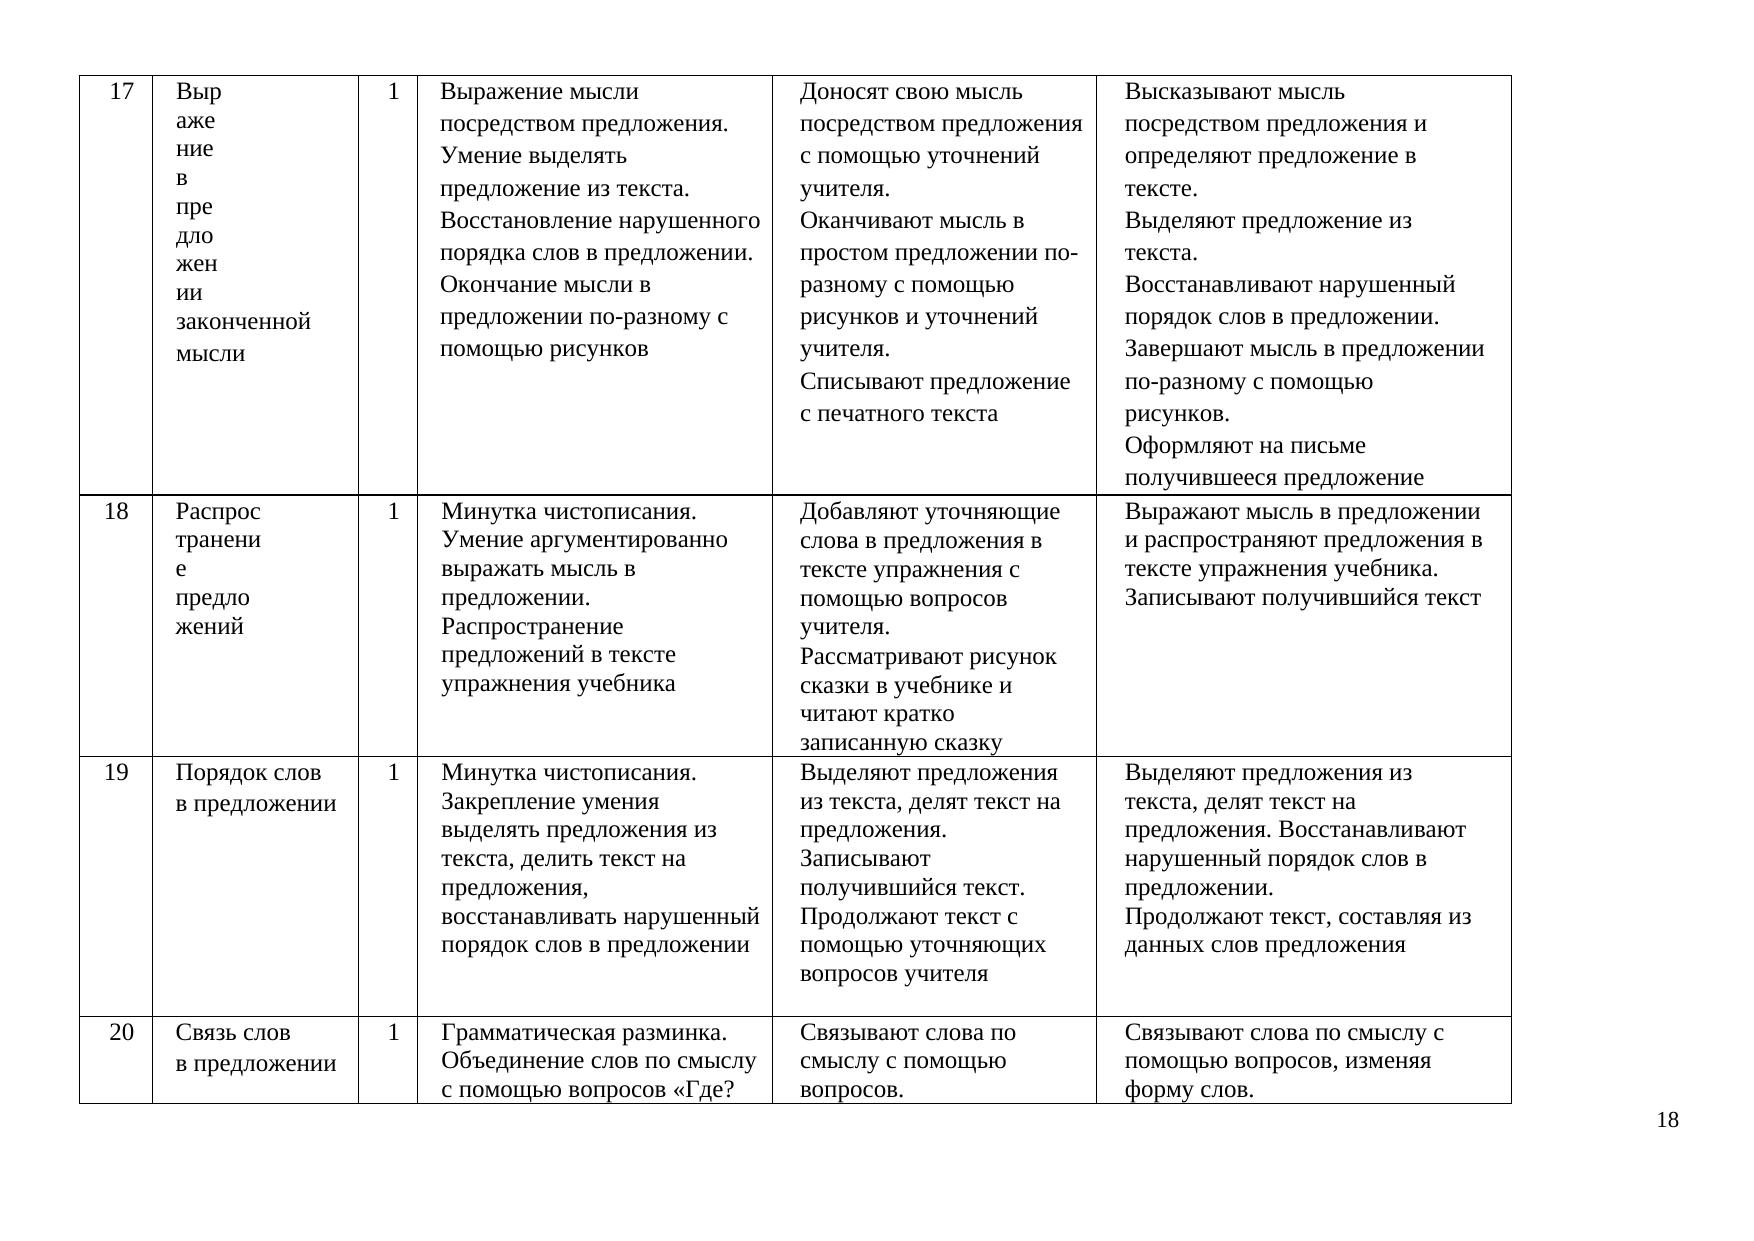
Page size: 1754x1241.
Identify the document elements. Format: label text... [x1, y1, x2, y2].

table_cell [1097, 1017, 1511, 1103]
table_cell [153, 1017, 358, 1103]
table_cell 1 [359, 496, 417, 756]
table_cell 18 [80, 496, 152, 756]
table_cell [773, 1017, 1096, 1103]
table_cell Выражают мысль в предложении и распространяют предложения в тексте упражнения учебника. Записывают получившийся текст [1097, 496, 1511, 756]
table_cell Доносят свою мысль посредством предложения с помощью уточнений учителя. Оканчивают мысль в простом предложении по-разному с помощью рисунков и уточнений учителя. Списывают предложение с печатного текста [773, 76, 1096, 494]
table_cell Добавляют уточняющие слова в предложения в тексте упражнения с помощью вопросов учителя. Рассматривают рисунок сказки в учебнике и читают кратко записанную сказку [773, 496, 1096, 756]
table_cell Распространение предложений [153, 496, 358, 756]
table_cell Выражение мысли посредством предложения. Умение выделять предложение из текста. Восстановление нарушенного порядка слов в предложении. Окончание мысли в предложении по-разному с помощью рисунков [418, 76, 772, 494]
table_cell Порядок слов в предложении [153, 757, 358, 1016]
table_cell 1 [359, 76, 417, 494]
table_cell 17 [80, 76, 152, 494]
table_cell Выражение в предложении законченной мысли [153, 76, 358, 494]
table_cell 1 [359, 1017, 417, 1103]
table_cell Высказывают мысль посредством предложения и определяют предложение в тексте. Выделяют предложение из текста. Восстанавливают нарушенный порядок слов в предложении. Завершают мысль в предложении по-разному с помощью рисунков. Оформляют на письме получившееся предложение [1097, 76, 1511, 494]
table_cell Выделяют предложения из текста, делят текст на предложения. Записывают получившийся текст. Продолжают текст с помощью уточняющих вопросов учителя [773, 757, 1096, 1016]
table_cell 20 [80, 1017, 152, 1103]
table_cell Минутка чистописания. Закрепление умения выделять предложения из текста, делить текст на предложения, восстанавливать нарушенный порядок слов в предложении [418, 757, 772, 1016]
table_cell 19 [80, 757, 152, 1016]
table_cell Выделяют предложения из текста, делят текст на предложения. Восстанавливают нарушенный порядок слов в предложении. Продолжают текст, составляя из данных слов предложения [1097, 757, 1511, 1016]
table_cell 1 [359, 757, 417, 1016]
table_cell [418, 1017, 772, 1103]
table_cell Минутка чистописания. Умение аргументированно выражать мысль в предложении. Распространение предложений в тексте упражнения учебника [418, 496, 772, 756]
